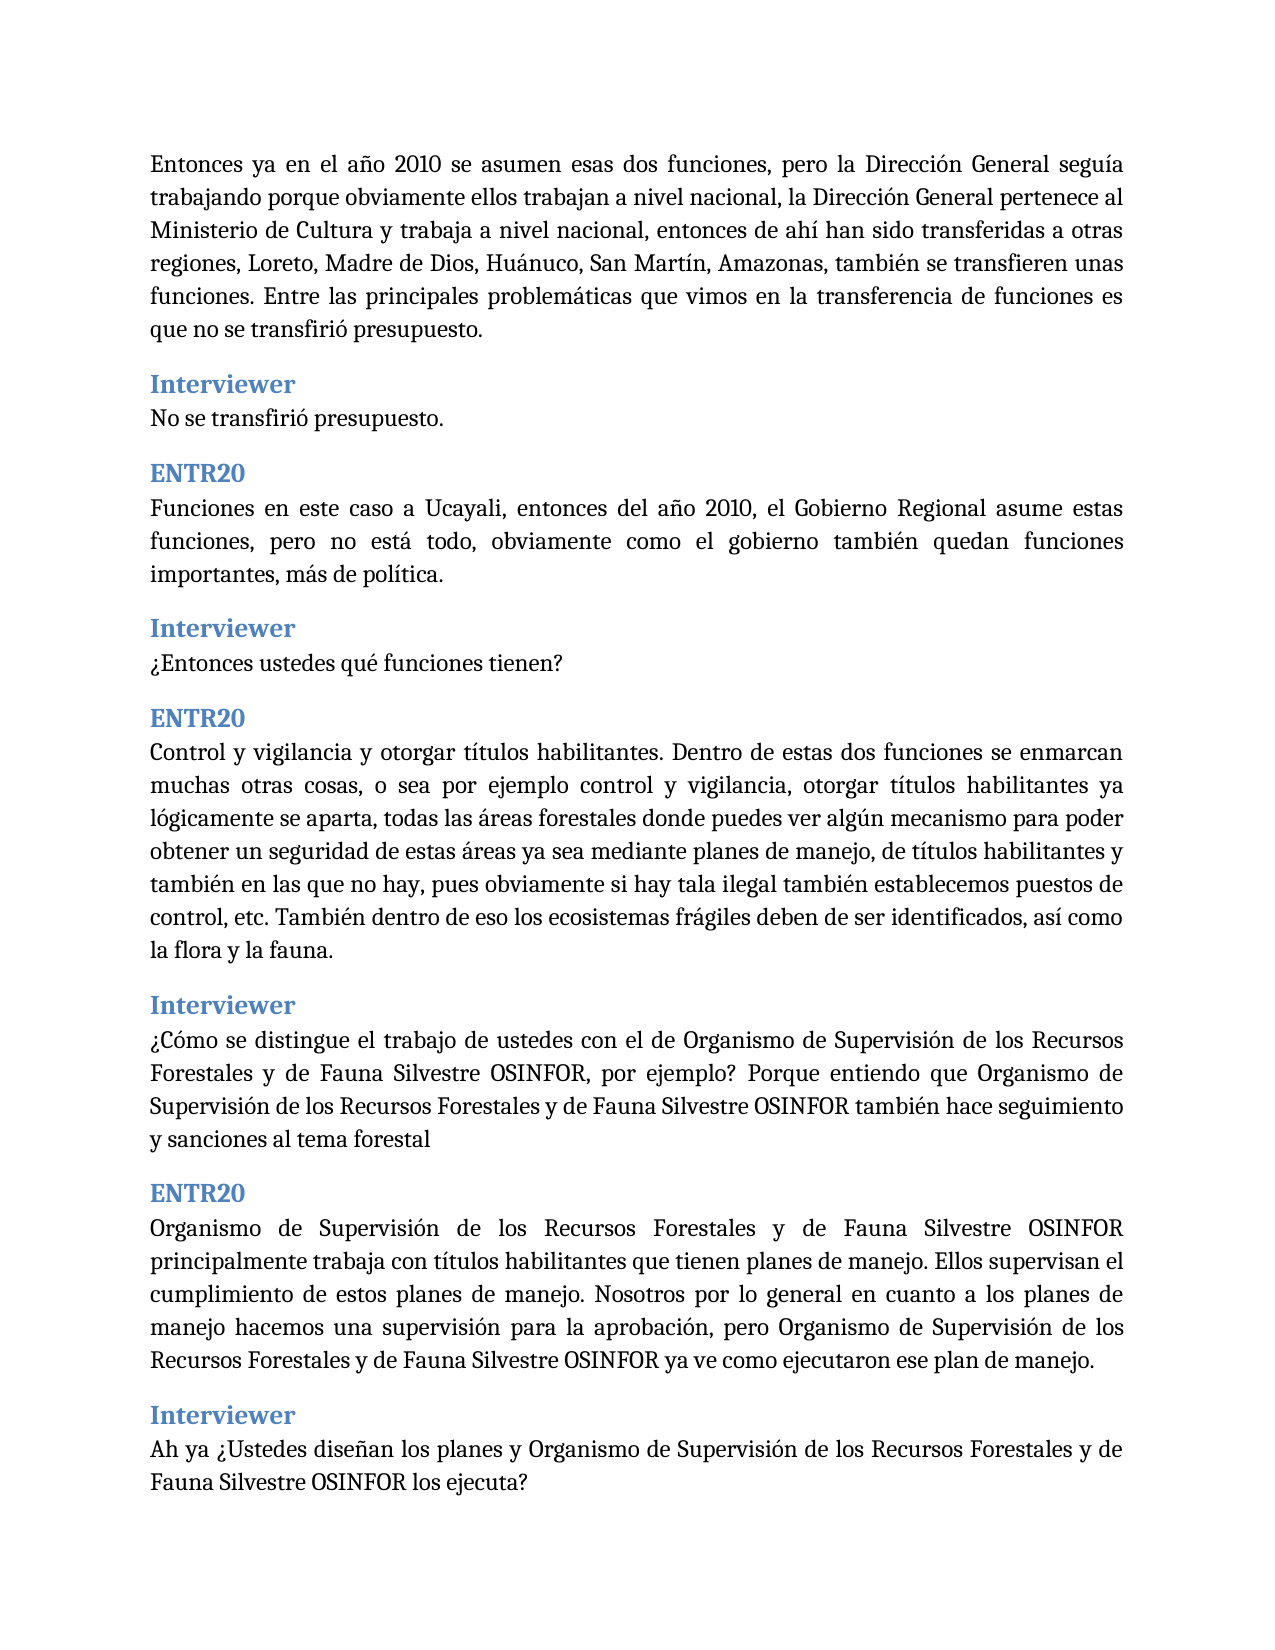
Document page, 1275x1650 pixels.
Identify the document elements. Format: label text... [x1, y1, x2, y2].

text Interviewer No se transfirió presupuesto. [150, 369, 1125, 433]
text ENTR20 Control y vigilancia y otorgar títulos habilitantes. Dentro de estas dos funciones se enmarcan muchas otras cosas, o sea por ejemplo control y vigilancia, otorgar títulos habilitantes ya lógicamente se aparta, todas las áreas forestales donde puedes ver algún mecanismo para poder obtener un seguridad de estas áreas ya sea mediante planes de manejo, de títulos habilitantes y también en las que no hay, pues obviamente si hay tala ilegal también establecemos puestos de control, etc. También dentro de eso los ecosistemas frágiles deben de ser identificados, así como la flora y la fauna. [150, 703, 1125, 965]
text Interviewer ¿Entonces ustedes qué funciones tienen? [150, 613, 1125, 678]
text Entonces ya en el año 2010 se asumen esas dos funciones, pero la Dirección General seguía trabajando porque obviamente ellos trabajan a nivel nacional, la Dirección General pertenece al Ministerio de Cultura y trabaja a nivel nacional, entonces de ahí han sido transferidas a otras regiones, Loreto, Madre de Dios, Huánuco, San Martín, Amazonas, también se transfieren unas funciones. Entre las principales problemáticas que vimos en la transferencia de funciones es que no se transfirió presupuesto. [150, 150, 1125, 344]
text Interviewer ¿Cómo se distingue el trabajo de ustedes con el de Organismo de Supervisión de los Recursos Forestales y de Fauna Silvestre OSINFOR, por ejemplo? Porque entiendo que Organismo de Supervisión de los Recursos Forestales y de Fauna Silvestre OSINFOR también hace seguimiento y sanciones al tema forestal [150, 990, 1125, 1153]
text ENTR20 Organismo de Supervisión de los Recursos Forestales y de Fauna Silvestre OSINFOR principalmente trabaja con títulos habilitantes que tienen planes de manejo. Ellos supervisan el cumplimiento de estos planes de manejo. Nosotros por lo general en cuanto a los planes de manejo hacemos una supervisión para la aprobación, pero Organismo de Supervisión de los Recursos Forestales y de Fauna Silvestre OSINFOR ya ve como ejecutaron ese plan de manejo. [150, 1178, 1125, 1375]
text Interviewer Ah ya ¿Ustedes diseñan los planes y Organismo de Supervisión de los Recursos Forestales y de Fauna Silvestre OSINFOR los ejecuta? [150, 1400, 1125, 1497]
text ENTR20 Funciones en este caso a Ucayali, entonces del año 2010, el Gobierno Regional asume estas funciones, pero no está todo, obviamente como el gobierno también quedan funciones importantes, más de política. [150, 458, 1125, 588]
